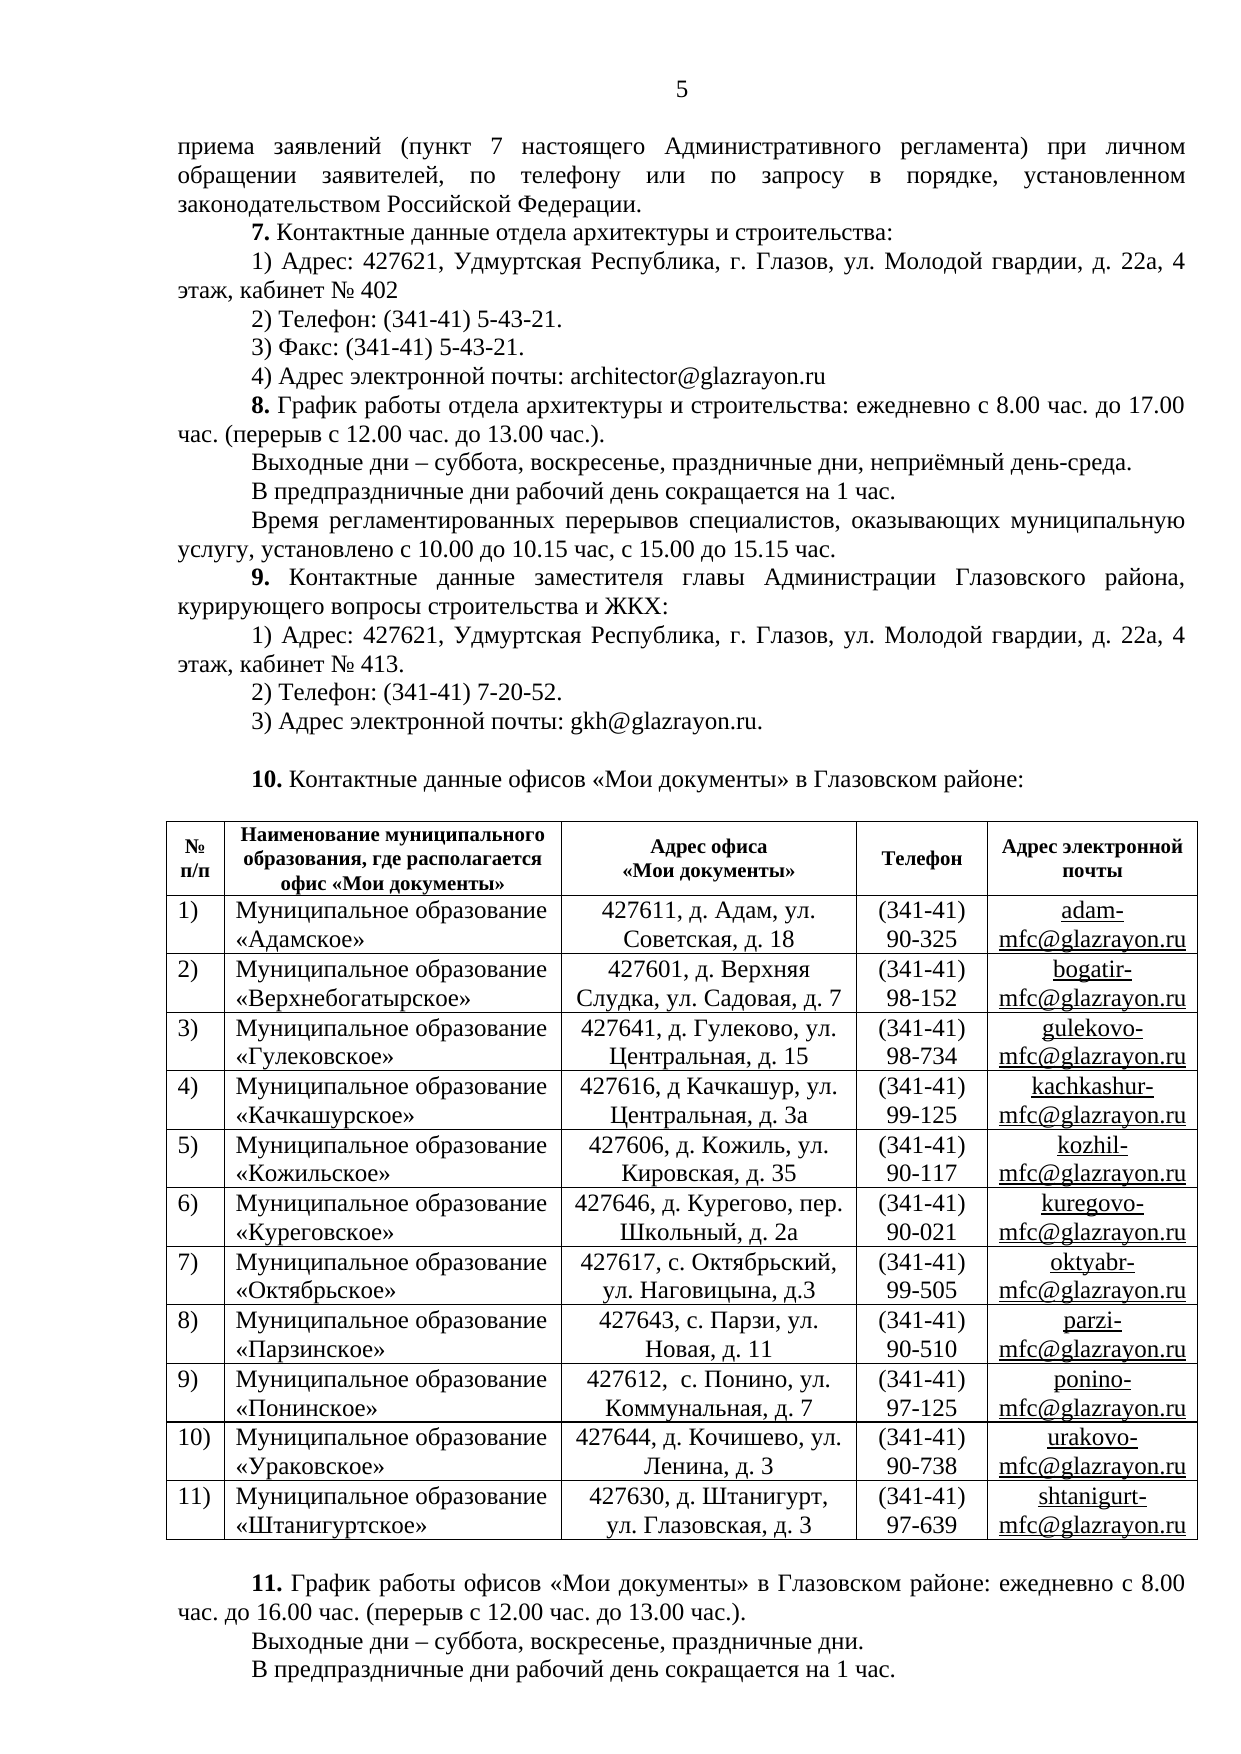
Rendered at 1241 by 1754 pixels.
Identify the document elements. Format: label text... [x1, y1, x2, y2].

text 9. Контактные данные заместителя главы Администрации Глазовского района, курирующего вопросы строительства и ЖКХ: [177, 562, 1186, 620]
table_header Адрес офиса «Мои документы» [562, 822, 856, 894]
text 7. Контактные данные отдела архитектуры и строительства: [177, 217, 1186, 246]
table_cell Муниципальное образование «Куреговское» [225, 1188, 561, 1246]
table_cell ponino-mfc@glazrayon.ru [988, 1364, 1197, 1421]
table_cell (341-41) 90-117 [857, 1130, 987, 1187]
table_cell 427644, д. Кочишево, ул. Ленина, д. 3 [562, 1423, 856, 1480]
table_cell kozhil-mfc@glazrayon.ru [988, 1130, 1197, 1187]
table_cell 427646, д. Курегово, пер. Школьный, д. 2а [562, 1188, 856, 1246]
table_cell Муниципальное образование «Кожильское» [225, 1130, 561, 1187]
table_cell 5) [167, 1130, 224, 1187]
table_cell 9) [167, 1364, 224, 1421]
table_cell bogatir-mfc@glazrayon.ru [988, 954, 1197, 1012]
table_cell kachkashur-mfc@glazrayon.ru [988, 1071, 1197, 1129]
text 2) Телефон: (341-41) 5-43-21. [177, 304, 1186, 332]
table_cell Муниципальное образование «Октябрьское» [225, 1247, 561, 1304]
table_cell 427617, с. Октябрьский, ул. Наговицына, д.3 [562, 1247, 856, 1304]
table_cell 427630, д. Штанигурт, ул. Глазовская, д. 3 [562, 1481, 856, 1538]
text Время регламентированных перерывов специалистов, оказывающих муниципальную услугу, установлено с 10.00 до 10.15 час, с 15.00 до 15.15 час. [177, 505, 1186, 562]
table_cell 8) [167, 1305, 224, 1363]
table_cell (341-41) 90-738 [857, 1423, 987, 1480]
table_cell (341-41) 99-125 [857, 1071, 987, 1129]
table_cell urakovo-mfc@glazrayon.ru [988, 1423, 1197, 1480]
table_cell 10) [167, 1423, 224, 1480]
table_cell gulekovo-mfc@glazrayon.ru [988, 1013, 1197, 1070]
table_cell 427641, д. Гулеково, ул. Центральная, д. 15 [562, 1013, 856, 1070]
table_cell 427606, д. Кожиль, ул. Кировская, д. 35 [562, 1130, 856, 1187]
table_cell kuregovo-mfc@glazrayon.ru [988, 1188, 1197, 1246]
table_header Адрес электронной почты [988, 822, 1197, 894]
table_cell oktyabr-mfc@glazrayon.ru [988, 1247, 1197, 1304]
table_cell (341-41) 98-152 [857, 954, 987, 1012]
text В предпраздничные дни рабочий день сокращается на 1 час. [177, 1654, 1186, 1683]
table_cell 11) [167, 1481, 224, 1538]
text 1) Адрес: 427621, Удмуртская Республика, г. Глазов, ул. Молодой гвардии, д. 22а, 4 этаж, кабинет № 413. [177, 620, 1186, 677]
text 4) Адрес электронной почты: architector@glazrayon.ru [177, 361, 1186, 390]
table_cell Муниципальное образование «Качкашурское» [225, 1071, 561, 1129]
table_cell 2) [167, 954, 224, 1012]
table_cell Муниципальное образование «Штанигуртское» [225, 1481, 561, 1538]
table_cell (341-41) 90-021 [857, 1188, 987, 1246]
table_cell 427601, д. Верхняя Слудка, ул. Садовая, д. 7 [562, 954, 856, 1012]
table_cell Муниципальное образование «Парзинское» [225, 1305, 561, 1363]
text Выходные дни – суббота, воскресенье, праздничные дни, неприёмный день-среда. [177, 447, 1186, 476]
table_cell (341-41) 99-505 [857, 1247, 987, 1304]
text В предпраздничные дни рабочий день сокращается на 1 час. [177, 476, 1186, 505]
table_cell 3) [167, 1013, 224, 1070]
table_cell (341-41) 97-639 [857, 1481, 987, 1538]
text 2) Телефон: (341-41) 7-20-52. [177, 677, 1186, 706]
table_cell parzi-mfc@glazrayon.ru [988, 1305, 1197, 1363]
text Выходные дни – суббота, воскресенье, праздничные дни. [177, 1626, 1186, 1654]
text 1) Адрес: 427621, Удмуртская Республика, г. Глазов, ул. Молодой гвардии, д. 22а, 4 этаж, кабинет № 402 [177, 246, 1186, 304]
table_cell 427611, д. Адам, ул. Советская, д. 18 [562, 896, 856, 953]
table_cell 6) [167, 1188, 224, 1246]
table_cell Муниципальное образование «Ураковское» [225, 1423, 561, 1480]
table_header № п/п [167, 822, 224, 894]
table_header Телефон [857, 822, 987, 894]
table_cell shtanigurt-mfc@glazrayon.ru [988, 1481, 1197, 1538]
text 3) Адрес электронной почты: gkh@glazrayon.ru. [177, 706, 1186, 735]
text 8. График работы отдела архитектуры и строительства: ежедневно с 8.00 час. до 17.00 час. (перерыв с 12.00 час. до 13.00 час.). [177, 390, 1186, 447]
text 11. График работы офисов «Мои документы» в Глазовском районе: ежедневно с 8.00 час. до 16.00 час. (перерыв с 12.00 час. до 13.00 час.). [177, 1568, 1186, 1626]
table_cell 427612, с. Понино, ул. Коммунальная, д. 7 [562, 1364, 856, 1421]
table_cell Муниципальное образование «Понинское» [225, 1364, 561, 1421]
table_cell 4) [167, 1071, 224, 1129]
table_cell Муниципальное образование «Адамское» [225, 896, 561, 953]
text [177, 131, 1186, 217]
table_cell 1) [167, 896, 224, 953]
table_cell (341-41) 97-125 [857, 1364, 987, 1421]
text 10. Контактные данные офисов «Мои документы» в Глазовском районе: [177, 764, 1186, 792]
table_cell 7) [167, 1247, 224, 1304]
table_cell 427643, с. Парзи, ул. Новая, д. 11 [562, 1305, 856, 1363]
table_cell 427616, д Качкашур, ул. Центральная, д. 3а [562, 1071, 856, 1129]
table_header Наименование муниципального образования, где располагается офис «Мои документы» [225, 822, 561, 894]
table_cell (341-41) 90-325 [857, 896, 987, 953]
table_cell (341-41) 98-734 [857, 1013, 987, 1070]
table_cell Муниципальное образование «Гулековское» [225, 1013, 561, 1070]
table_cell (341-41) 90-510 [857, 1305, 987, 1363]
text 3) Факс: (341-41) 5-43-21. [177, 332, 1186, 361]
table_cell adam-mfc@glazrayon.ru [988, 896, 1197, 953]
table_cell Муниципальное образование «Верхнебогатырское» [225, 954, 561, 1012]
